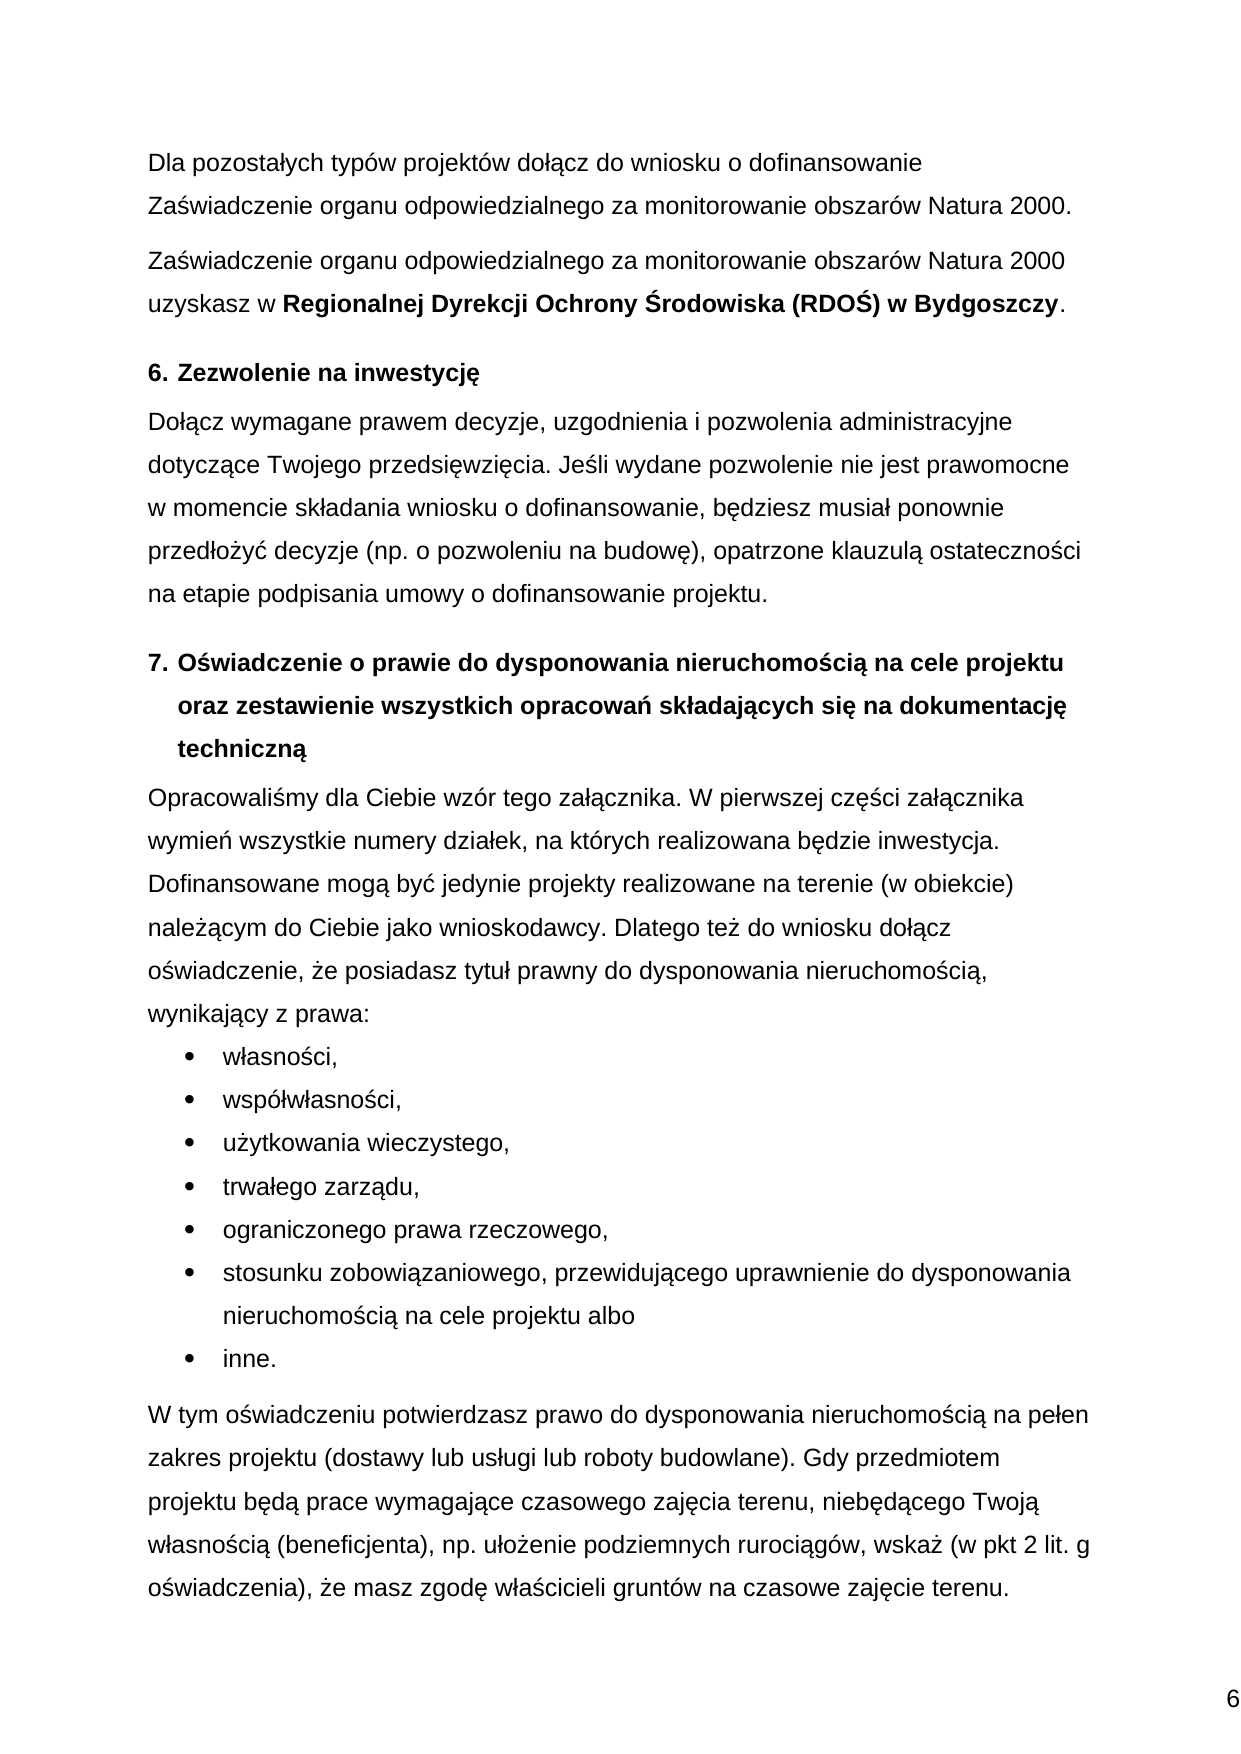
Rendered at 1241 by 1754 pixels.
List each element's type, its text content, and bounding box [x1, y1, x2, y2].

text Zaświadczenie organu odpowiedzialnego za monitorowanie obszarów Natura 2000 uzyskasz w Regionalnej Dyrekcji Ochrony Środowiska (RDOŚ) w Bydgoszczy. [148, 246, 1093, 318]
list użytkowania wieczystego, [185, 1128, 1093, 1157]
subtitle Oświadczenie o prawie do dysponowania nieruchomością na cele projektu oraz zestawienie wszystkich opracowań składających się na dokumentację techniczną [148, 648, 1093, 763]
subtitle Zezwolenie na inwestycję [148, 358, 1093, 386]
text Opracowaliśmy dla Ciebie wzór tego załącznika. W pierwszej części załącznika wymień wszystkie numery działek, na których realizowana będzie inwestycja. Dofinansowane mogą być jedynie projekty realizowane na terenie (w obiekcie) należącym do Ciebie jako wnioskodawcy. Dlatego też do wniosku dołącz oświadczenie, że posiadasz tytuł prawny do dysponowania nieruchomością, wynikający z prawa: [148, 783, 1093, 1028]
list inne. [185, 1344, 1093, 1373]
text Dołącz wymagane prawem decyzje, uzgodnienia i pozwolenia administracyjne dotyczące Twojego przedsięwzięcia. Jeśli wydane pozwolenie nie jest prawomocne w momencie składania wniosku o dofinansowanie, będziesz musiał ponownie przedłożyć decyzje (np. o pozwoleniu na budowę), opatrzone klauzulą ostateczności na etapie podpisania umowy o dofinansowanie projektu. [148, 407, 1093, 608]
list współwłasności, [185, 1085, 1093, 1114]
list stosunku zobowiązaniowego, przewidującego uprawnienie do dysponowania nieruchomością na cele projektu albo [185, 1258, 1093, 1330]
list trwałego zarządu, [185, 1172, 1093, 1201]
text W tym oświadczeniu potwierdzasz prawo do dysponowania nieruchomością na pełen zakres projektu (dostawy lub usługi lub roboty budowlane). Gdy przedmiotem projektu będą prace wymagające czasowego zajęcia terenu, niebędącego Twoją własnością (beneficjenta), np. ułożenie podziemnych rurociągów, wskaż (w pkt 2 lit. g oświadczenia), że masz zgodę właścicieli gruntów na czasowe zajęcie terenu. [148, 1400, 1093, 1601]
list ograniczonego prawa rzeczowego, [185, 1215, 1093, 1244]
list własności, [185, 1042, 1093, 1071]
text Dla pozostałych typów projektów dołącz do wniosku o dofinansowanie Zaświadczenie organu odpowiedzialnego za monitorowanie obszarów Natura 2000. [148, 148, 1093, 219]
